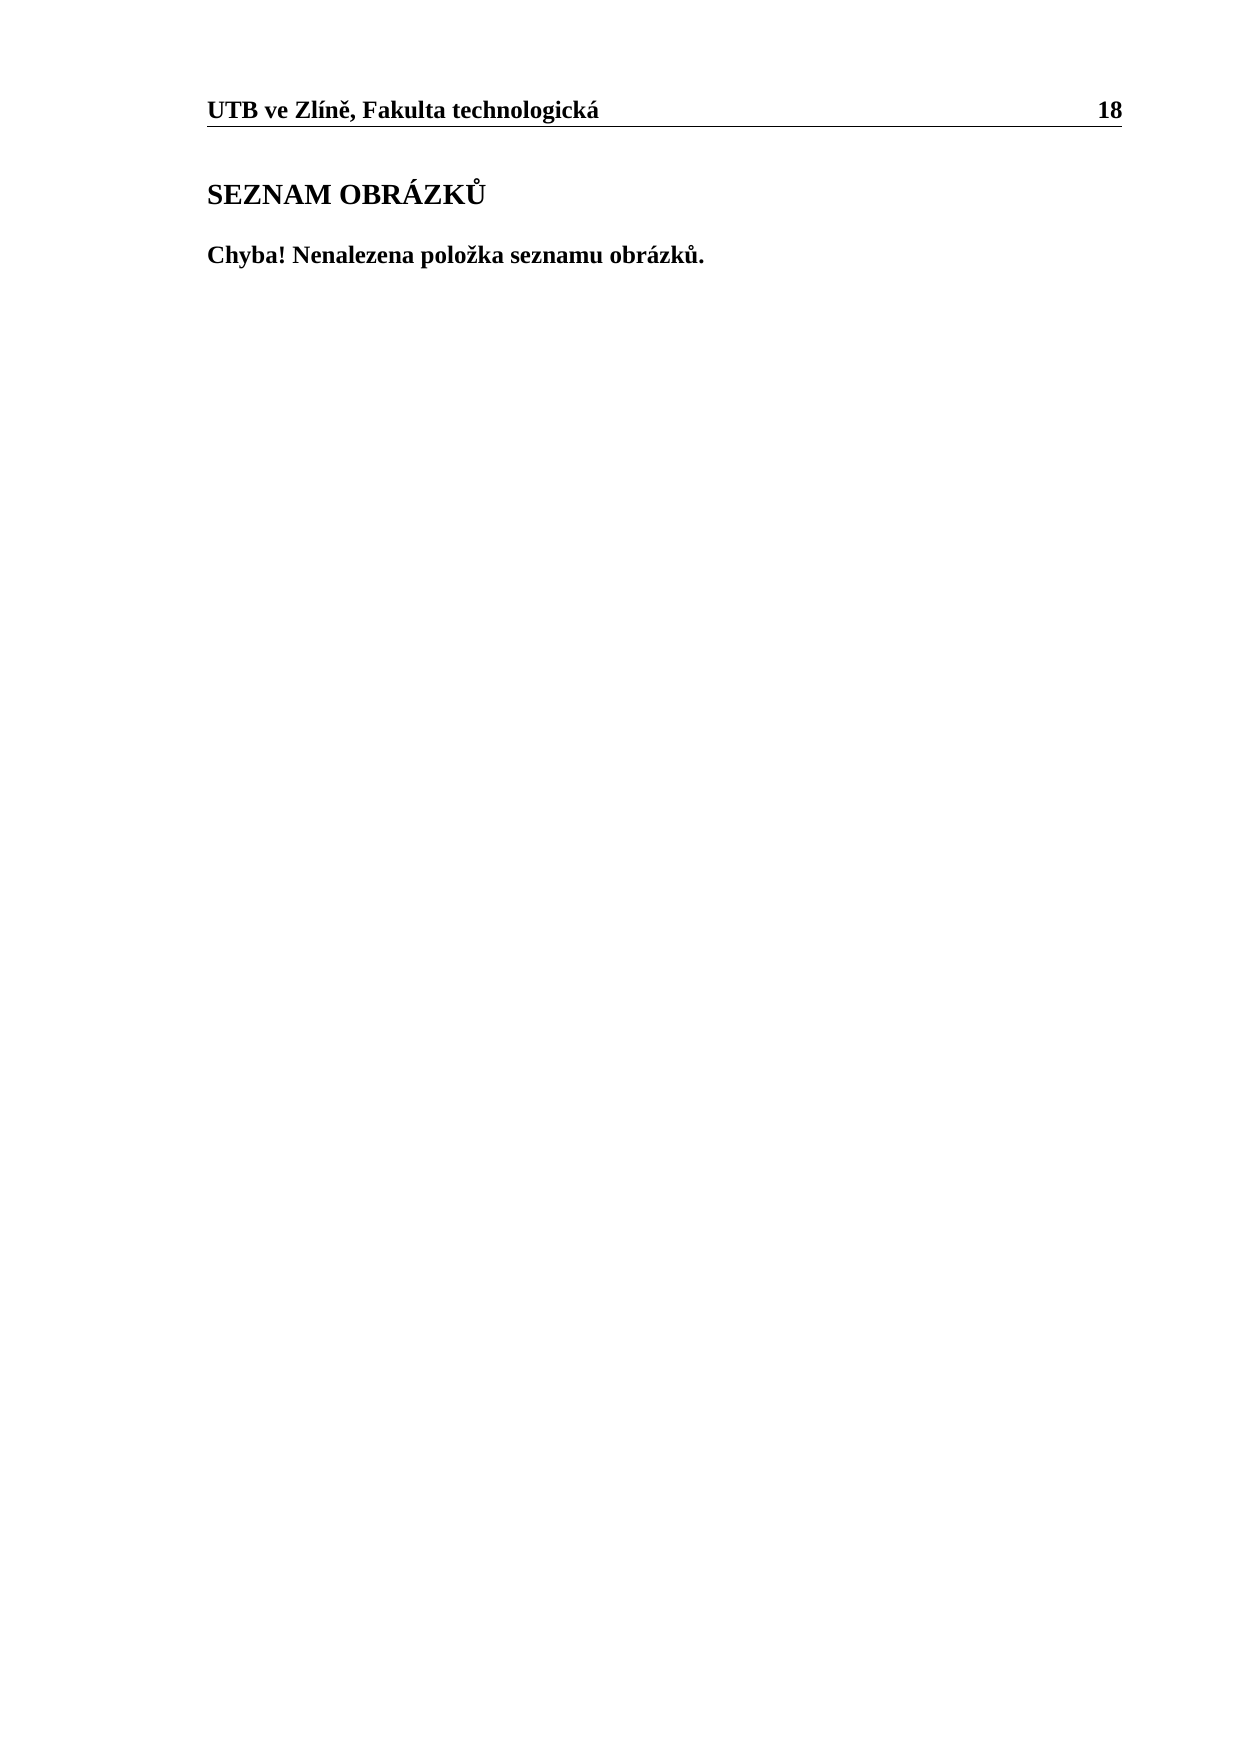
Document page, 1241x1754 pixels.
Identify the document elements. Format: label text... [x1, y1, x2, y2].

text Seznam obrázků [207, 177, 1122, 211]
text Chyba! Nenalezena položka seznamu obrázků. [207, 240, 1122, 269]
